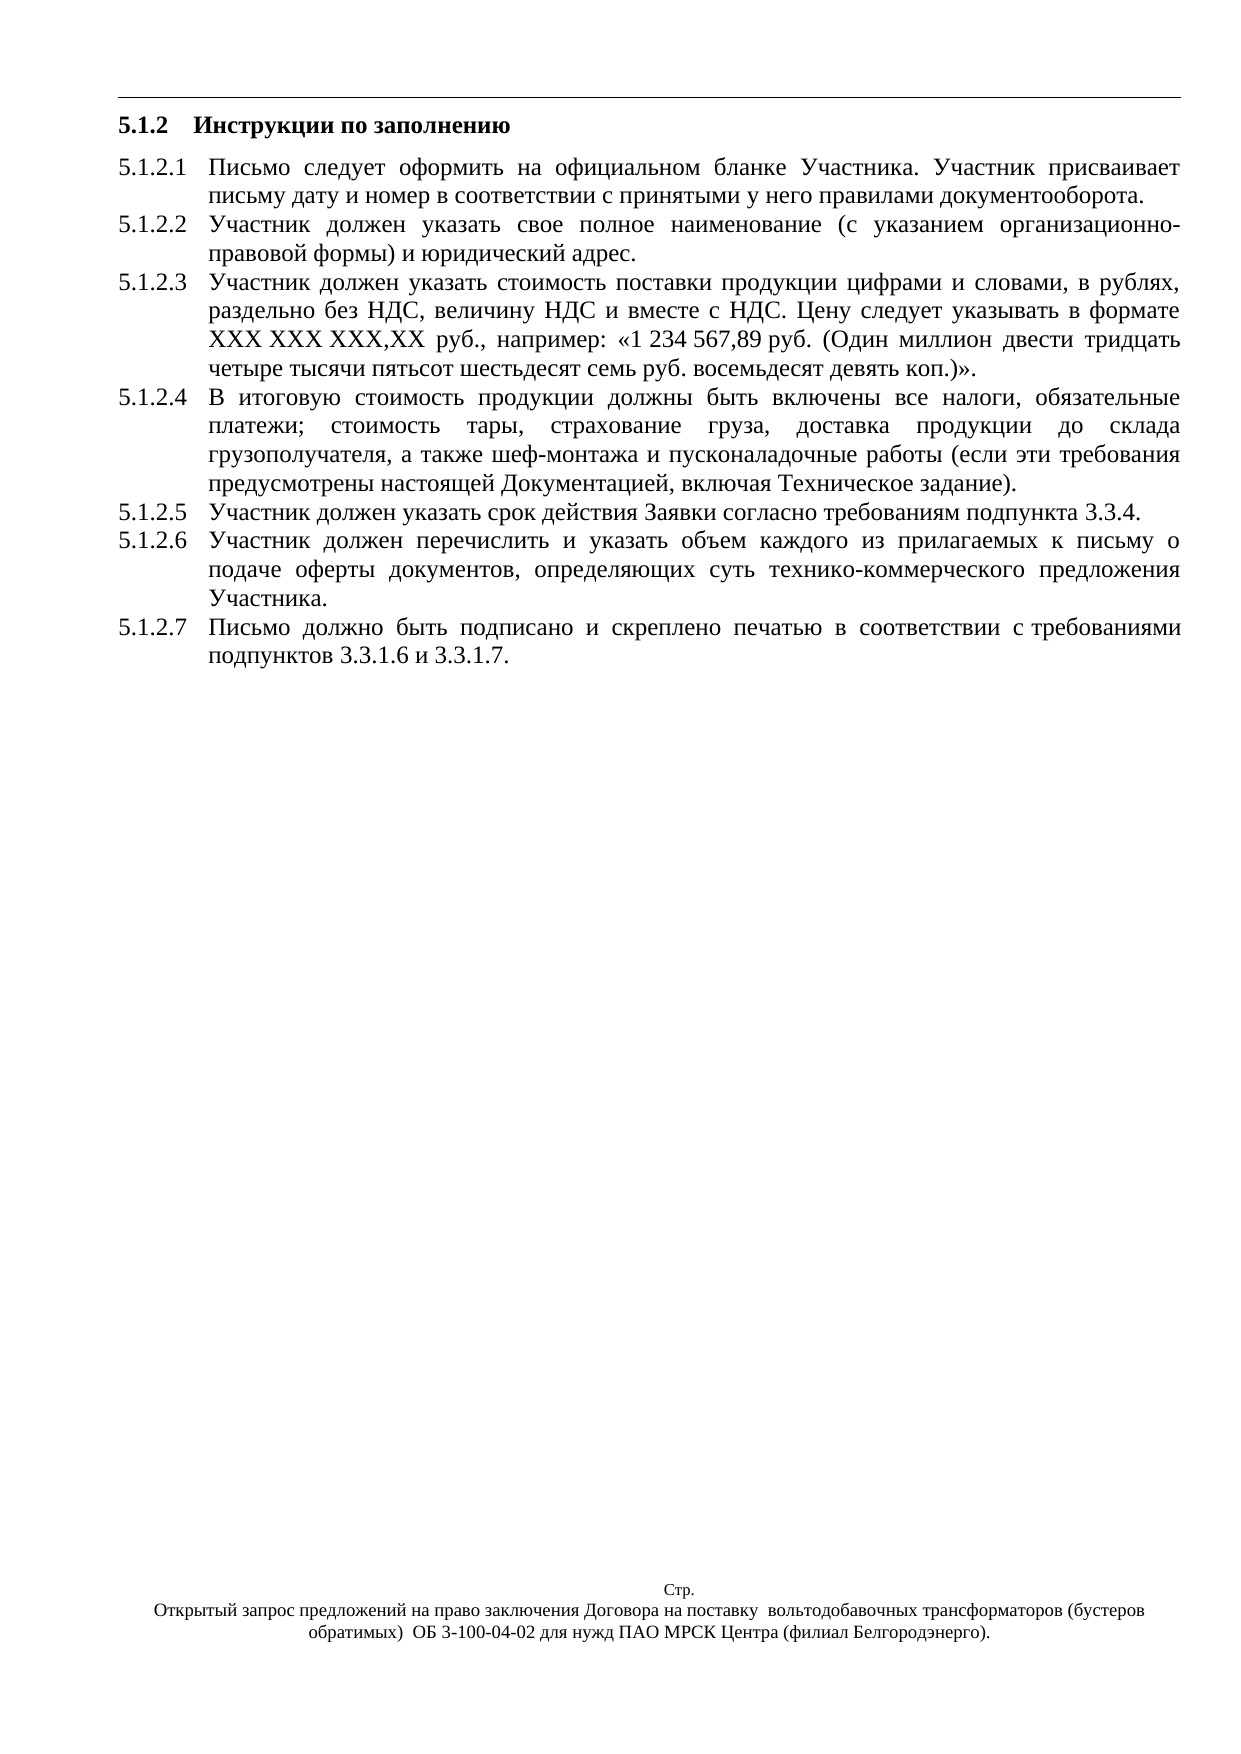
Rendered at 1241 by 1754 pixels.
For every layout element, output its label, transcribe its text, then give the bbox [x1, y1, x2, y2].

list Участник должен перечислить и указать объем каждого из прилагаемых к письму о подаче оферты документов, определяющих суть технико-коммерческого предложения Участника. [118, 526, 1181, 612]
list Участник должен указать свое полное наименование (с указанием организационно-правовой формы) и юридический адрес. [118, 209, 1181, 267]
list В итоговую стоимость продукции должны быть включены все налоги, обязательные платежи; стоимость тары, страхование груза, доставка продукции до склада грузополучателя, а также шеф-монтажа и пусконаладочные работы (если эти требования предусмотрены настоящей Документацией, включая Техническое задание). [118, 382, 1181, 497]
list Письмо следует оформить на официальном бланке Участника. Участник присваивает письму дату и номер в соответствии с принятыми у него правилами документооборота. [118, 152, 1181, 209]
list Участник должен указать стоимость поставки продукции цифрами и словами, в рублях, раздельно без НДС, величину НДС и вместе с НДС. Цену следует указывать в формате ХХХ ХХХ ХХХ,ХХ руб., например: «1 234 567,89 руб. (Один миллион двести тридцать четыре тысячи пятьсот шестьдесят семь руб. восемьдесят девять коп.)». [118, 267, 1181, 382]
subtitle Инструкции по заполнению [118, 111, 1181, 139]
